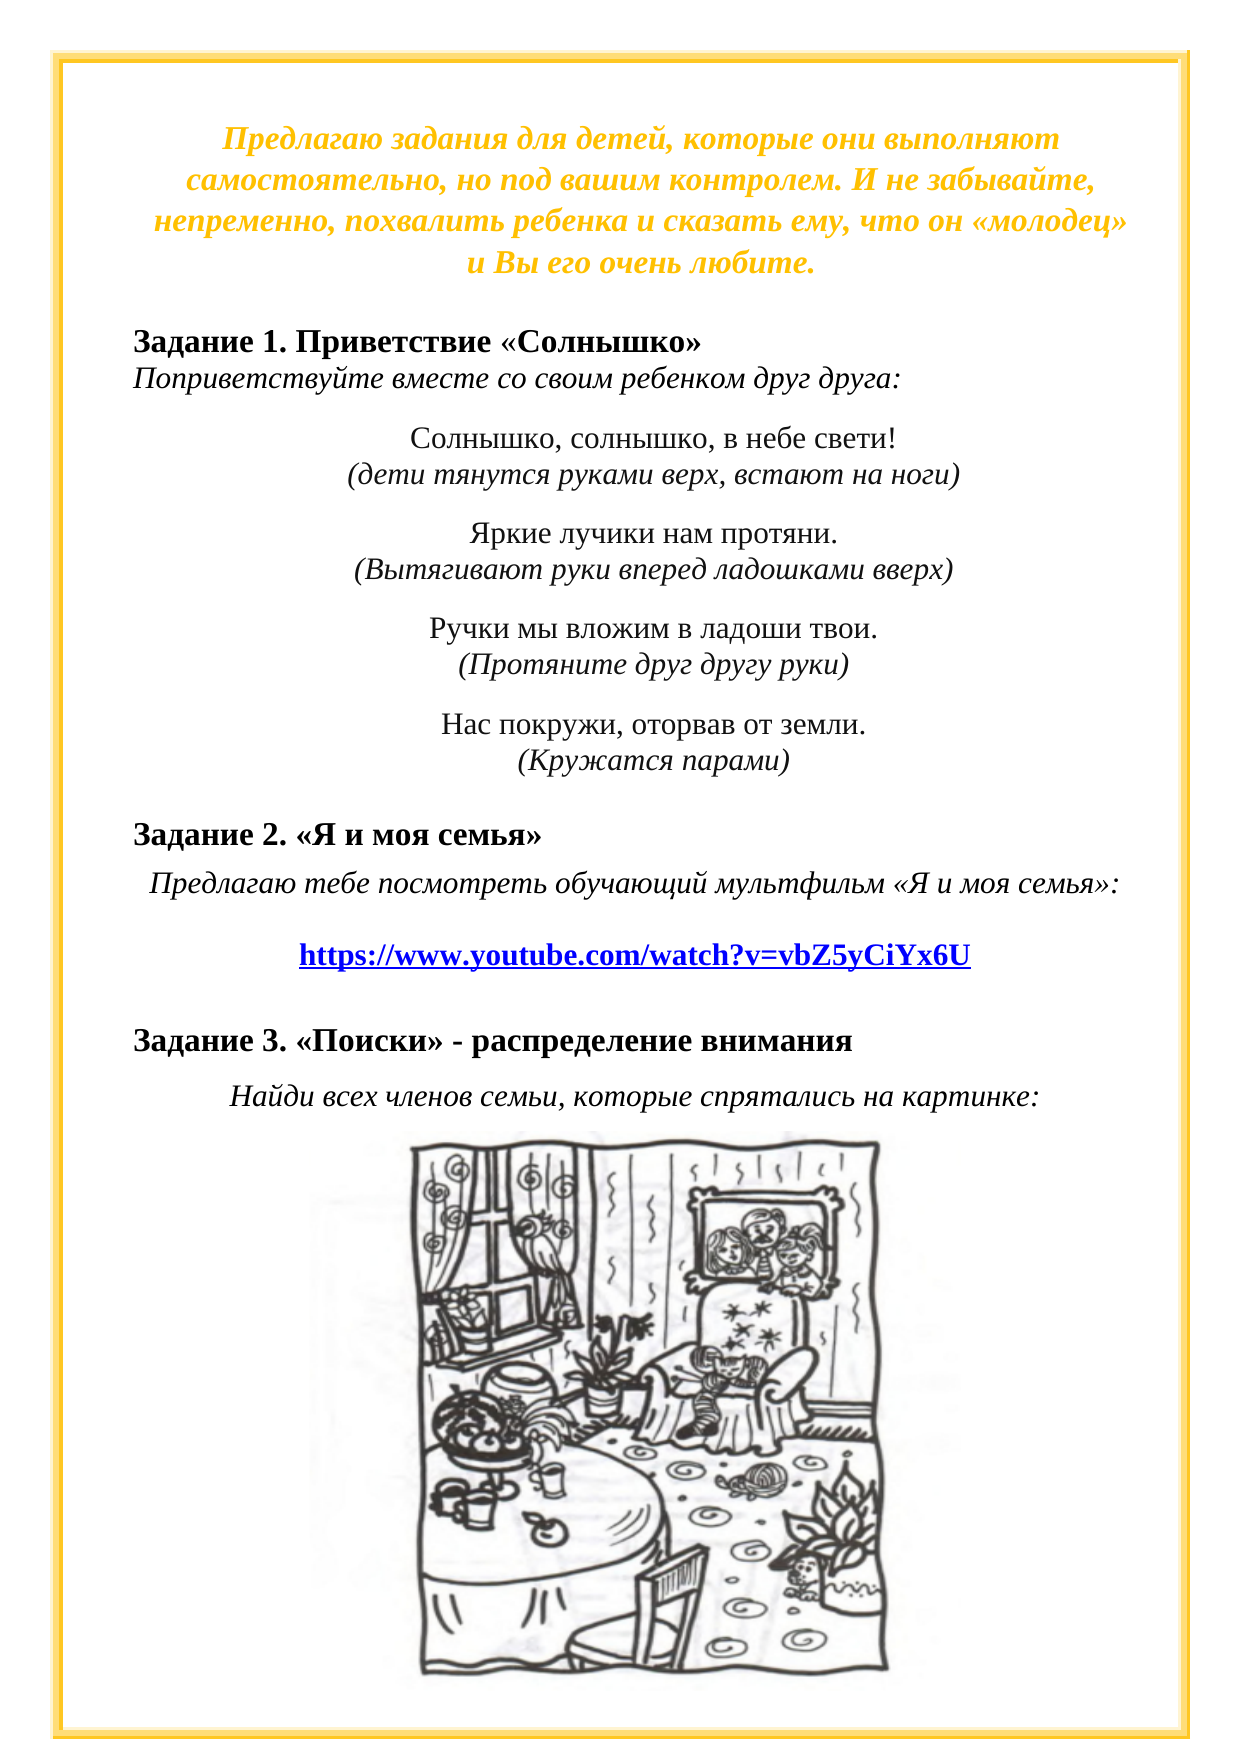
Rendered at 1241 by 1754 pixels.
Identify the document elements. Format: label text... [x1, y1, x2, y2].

text Нас покружи, оторвав от земли. [133, 705, 1137, 741]
text (Вытягивают руки вперед ладошками вверх) [133, 550, 1137, 586]
text Предлагаю задания для детей, которые они выполняют самостоятельно, но под вашим контролем. И не забывайте, непременно, похвалить ребенка и сказать ему, что он «молодец» и Вы его очень любите. [145, 118, 1137, 280]
text (Протяните друг другу руки) [133, 646, 1137, 682]
text Задание 3. «Поиски» - распределение внимания [133, 1020, 1137, 1058]
text Солнышко, солнышко, в небе свети! [133, 419, 1137, 455]
text Задание 1. Приветствие «Солнышко» Поприветствуйте вместе со своим ребенком друг друга: [133, 321, 1137, 396]
text https://www.youtube.com/watch?v=vbZ5yCiYx6U [133, 936, 1137, 972]
text Ручки мы вложим в ладоши твои. [133, 610, 1137, 646]
text Задание 2. «Я и моя семья» [133, 814, 1137, 852]
picture [309, 1131, 961, 1691]
text (Кружатся парами) [133, 741, 1137, 777]
text Яркие лучики нам протяни. [133, 514, 1137, 550]
text (дети тянутся руками верх, встают на ноги) [133, 455, 1137, 491]
text Предлагаю тебе посмотреть обучающий мультфильм «Я и моя семья»: [133, 864, 1137, 900]
text Найди всех членов семьи, которые спрятались на картинке: [133, 1077, 1137, 1113]
